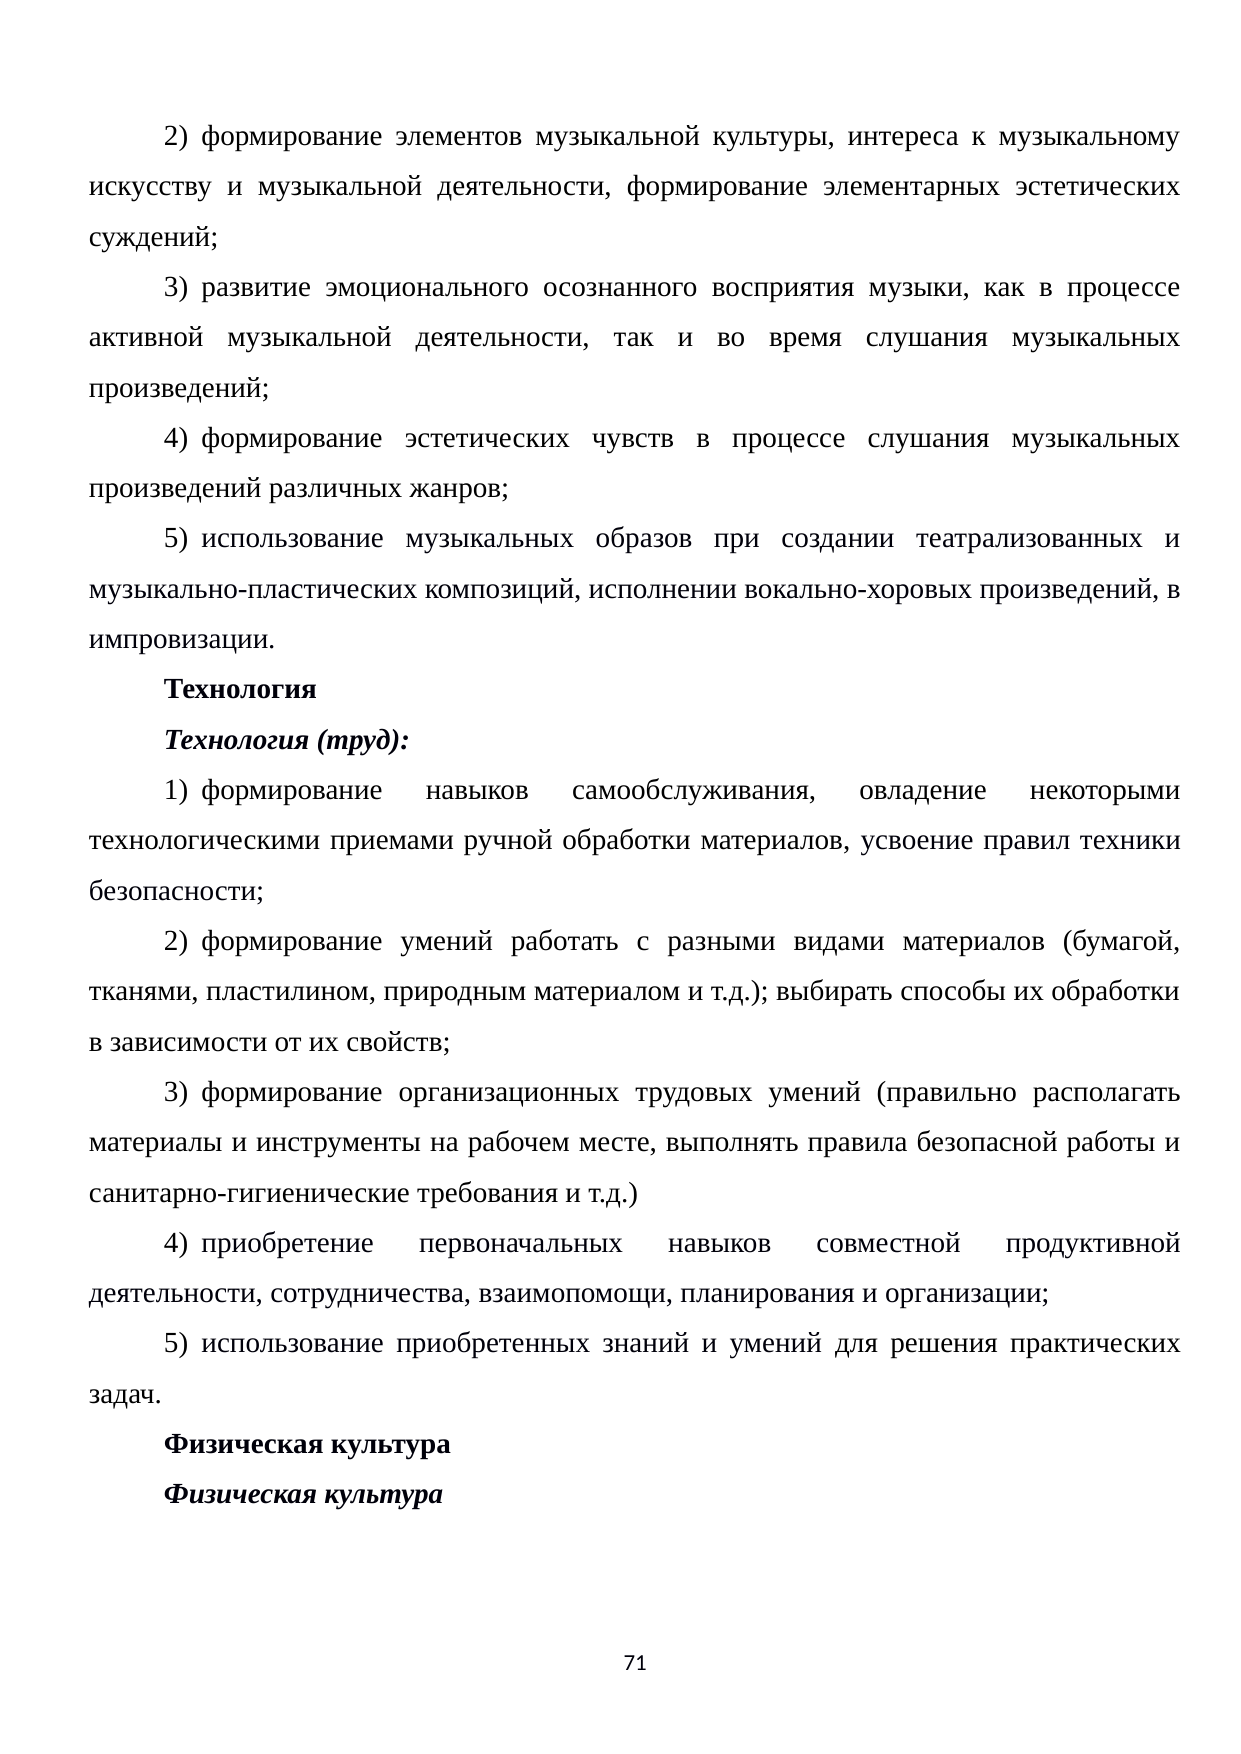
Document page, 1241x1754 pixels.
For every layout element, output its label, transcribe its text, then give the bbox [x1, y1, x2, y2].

text Технология (труд): [89, 722, 1181, 755]
list использование приобретенных знаний и умений для решения практических задач. [89, 1326, 1181, 1409]
list развитие эмоционального осознанного восприятия музыки, как в процессе активной музыкальной деятельности, так и во время слушания музыкальных произведений; [89, 269, 1181, 403]
list использование музыкальных образов при создании театрализованных и музыкально-пластических композиций, исполнении вокально-хоровых произведений, в импровизации. [89, 521, 1181, 655]
text Технология [89, 672, 1181, 705]
list формирование элементов музыкальной культуры, интереса к музыкальному искусству и музыкальной деятельности, формирование элементарных эстетических суждений; [89, 118, 1181, 252]
list формирование организационных трудовых умений (правильно располагать материалы и инструменты на рабочем месте, выполнять правила безопасной работы и санитарно-гигиенические требования и т.д.) [89, 1074, 1181, 1208]
list формирование навыков самообслуживания, овладение некоторыми технологическими приемами ручной обработки материалов, усвоение правил техники безопасности; [89, 772, 1181, 906]
text Физическая культура [89, 1426, 1181, 1460]
text Физическая культура [89, 1477, 1181, 1510]
list приобретение первоначальных навыков совместной продуктивной деятельности, сотрудничества, взаимопомощи, планирования и организации; [89, 1225, 1181, 1309]
list формирование эстетических чувств в процессе слушания музыкальных произведений различных жанров; [89, 420, 1181, 504]
list формирование умений работать с разными видами материалов (бумагой, тканями, пластилином, природным материалом и т.д.); выбирать способы их обработки в зависимости от их свойств; [89, 923, 1181, 1057]
